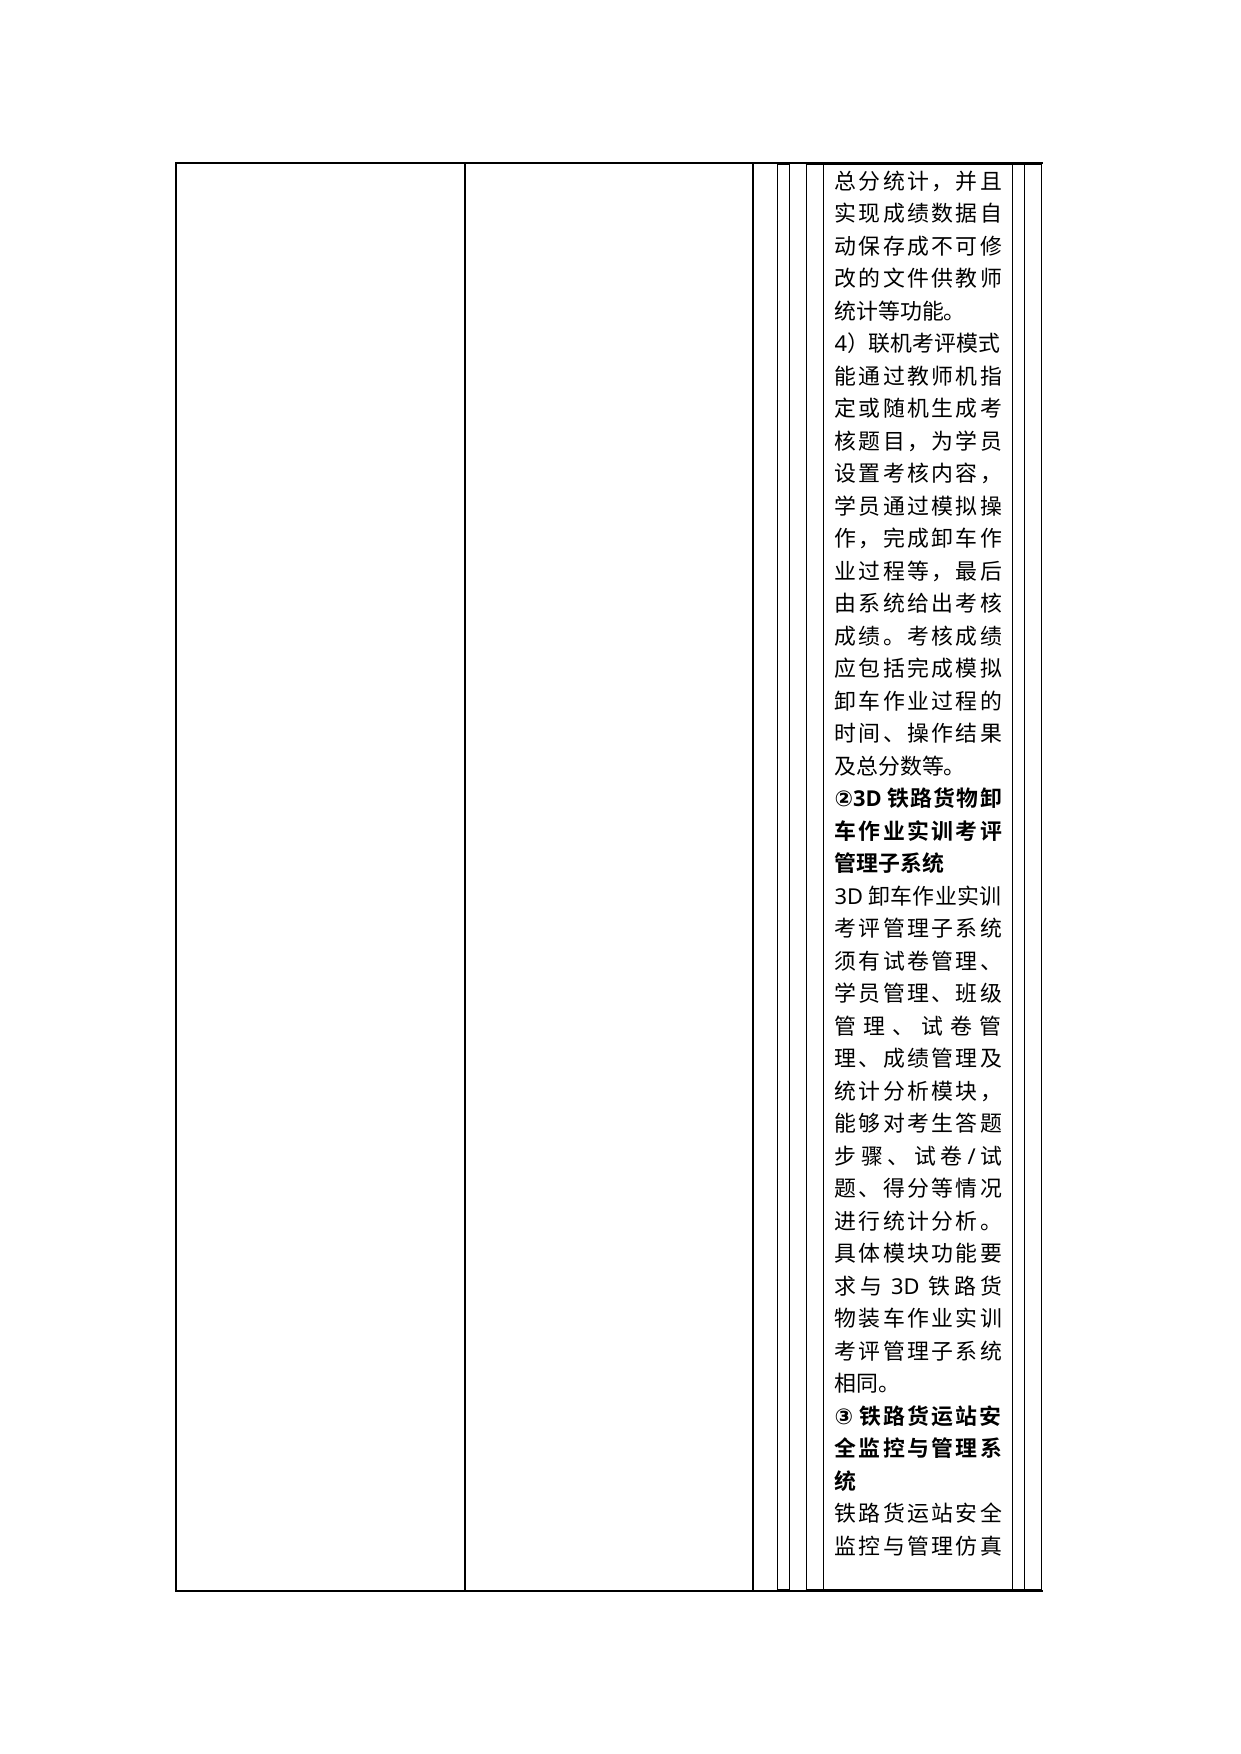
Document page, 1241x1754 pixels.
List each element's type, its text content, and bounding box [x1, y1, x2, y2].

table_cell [807, 165, 823, 1589]
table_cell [1013, 165, 1024, 1589]
table_cell 1 [177, 164, 464, 1590]
table_cell [466, 164, 752, 1590]
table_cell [754, 164, 777, 1590]
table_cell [824, 165, 1012, 1589]
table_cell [778, 165, 789, 1589]
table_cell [790, 164, 806, 1590]
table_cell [1025, 165, 1041, 1589]
